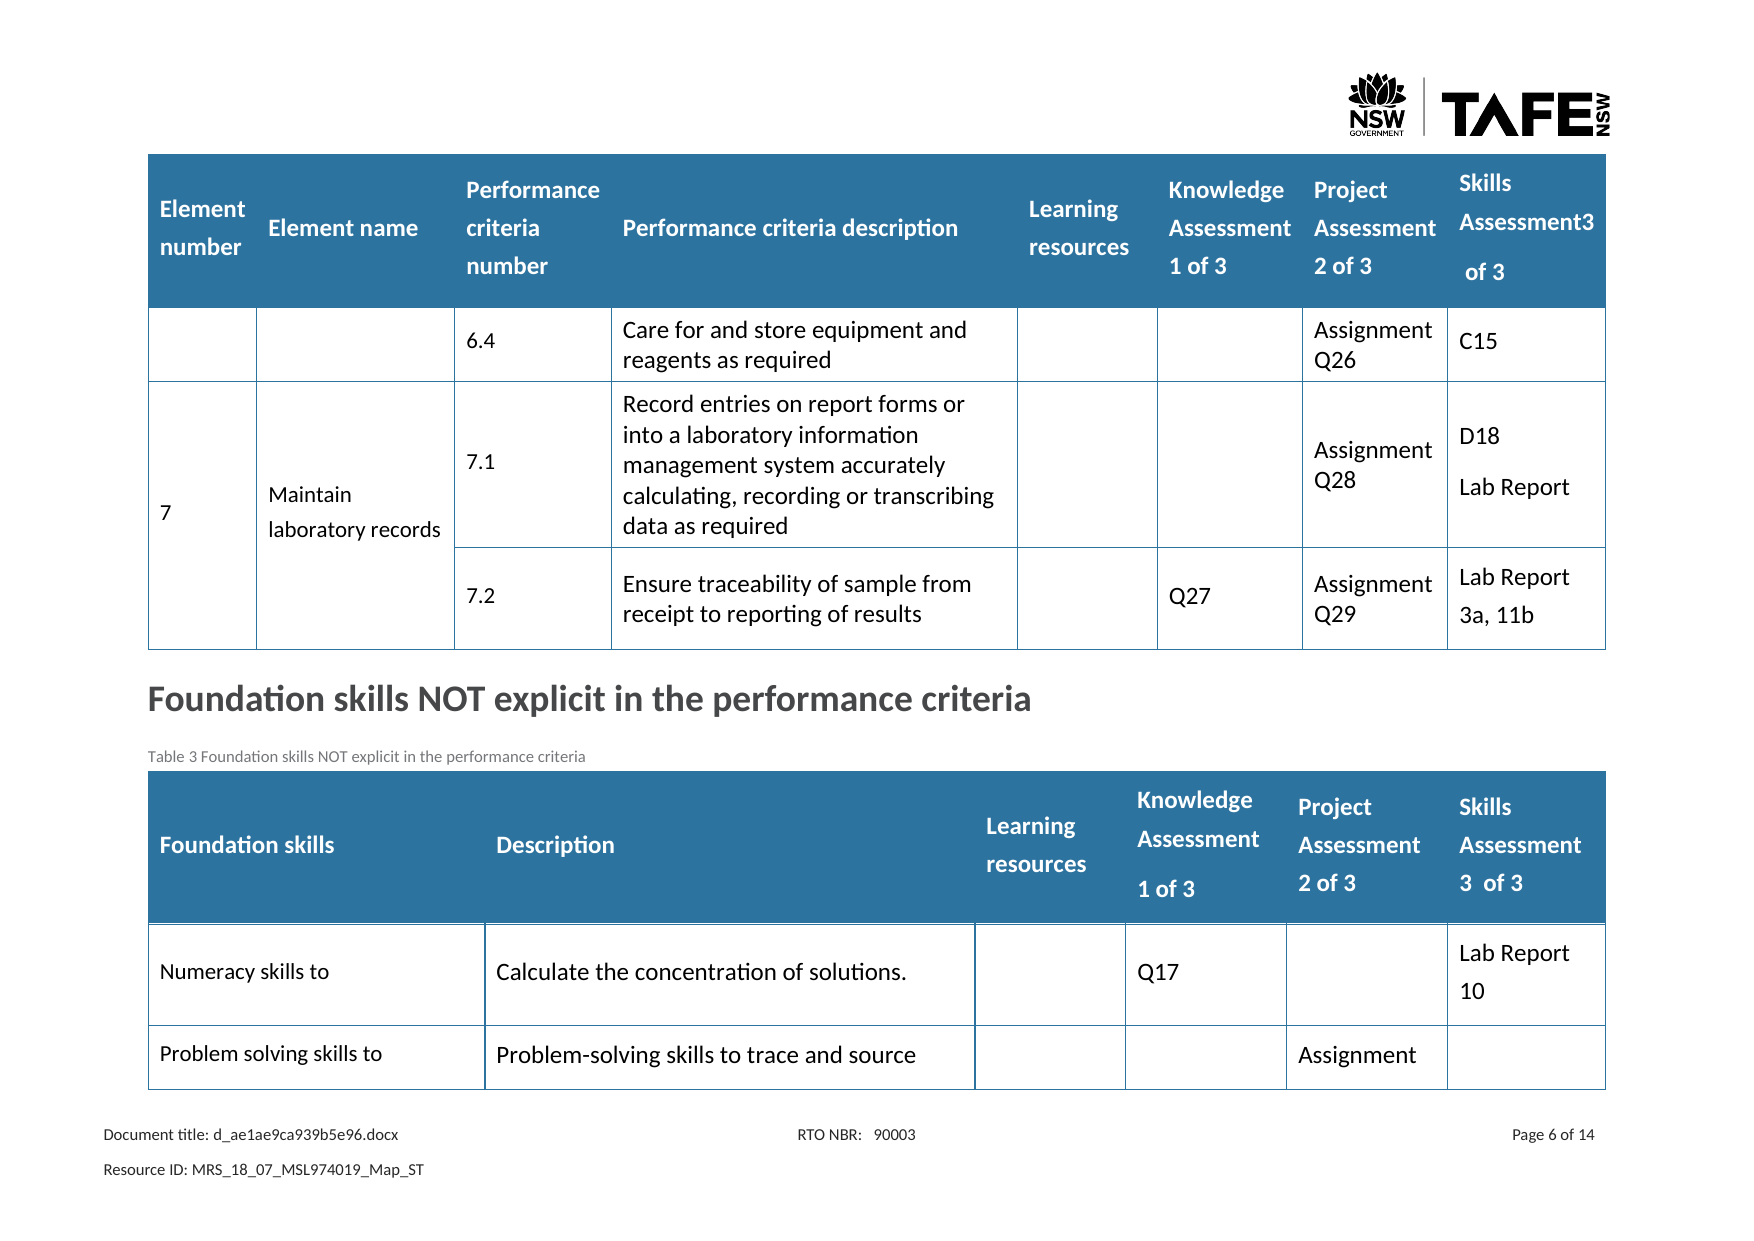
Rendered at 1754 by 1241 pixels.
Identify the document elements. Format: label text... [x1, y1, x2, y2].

table_cell Problem solving skills to [149, 1026, 484, 1089]
table_cell Numeracy skills to [149, 925, 484, 1025]
table_cell Lab Report 10 [1448, 925, 1605, 1025]
table_cell Assignment Q17, Q18 [1287, 1026, 1447, 1089]
table_cell Assignment Q26 [1303, 308, 1447, 381]
table_cell Care for and store equipment and reagents as required [612, 308, 1017, 381]
table_cell [1448, 1026, 1605, 1089]
subtitle Foundation skills NOT explicit in the performance criteria [148, 675, 1606, 721]
table_cell D18 Lab Report [1448, 382, 1605, 547]
table_cell [1158, 382, 1302, 547]
table_cell Calculate the concentration of solutions. [486, 925, 974, 1025]
table_cell Lab Report 3a, 11b [1448, 548, 1605, 649]
table_header Foundation skills [149, 772, 484, 923]
table_header Performance criteria number [455, 155, 611, 306]
table_header Project Assessment 2 of 3 [1303, 155, 1447, 306]
table_cell Maintain laboratory records [257, 382, 454, 649]
text Table 3 Foundation skills NOT explicit in the performance criteria [148, 746, 1606, 766]
table_header Skills Assessment3 of 3 [1448, 155, 1605, 306]
table_header Skills Assessment 3 of 3 [1448, 772, 1605, 923]
table_header Knowledge Assessment 1 of 3 [1126, 772, 1286, 923]
table_cell 6.4 [455, 308, 611, 381]
table_cell [976, 925, 1125, 1025]
table_cell Ensure traceability of sample from receipt to reporting of results [612, 548, 1017, 649]
picture [1348, 71, 1610, 137]
table_cell Q17 [1126, 925, 1286, 1025]
table_cell Record entries on report forms or into a laboratory information management system accurately calculating, recording or transcribing data as required [612, 382, 1017, 547]
table_cell Assignment Q28 [1303, 382, 1447, 547]
table_header Project Assessment 2 of 3 [1287, 772, 1447, 923]
table_cell [1018, 308, 1157, 381]
table_cell Q27 [1158, 548, 1302, 649]
table_cell [976, 1026, 1125, 1089]
table_cell [1126, 1026, 1286, 1089]
table_cell 7.1 [455, 382, 611, 547]
table_cell 7 [149, 382, 256, 649]
table_header Element name [257, 155, 454, 306]
table_cell Assignment Q29 [1303, 548, 1447, 649]
table_cell [1018, 382, 1157, 547]
table_header Learning resources [976, 772, 1125, 923]
table_cell 7.2 [455, 548, 611, 649]
table_cell [1018, 548, 1157, 649]
table_header Learning resources [1018, 155, 1157, 306]
table_header Description [486, 772, 974, 923]
table_header Knowledge Assessment 1 of 3 [1158, 155, 1302, 306]
table_cell C15 [1448, 308, 1605, 381]
table_header Performance criteria description [612, 155, 1017, 306]
table_cell [1287, 925, 1447, 1025]
table_header Element number [149, 155, 256, 306]
table_cell [1158, 308, 1302, 381]
